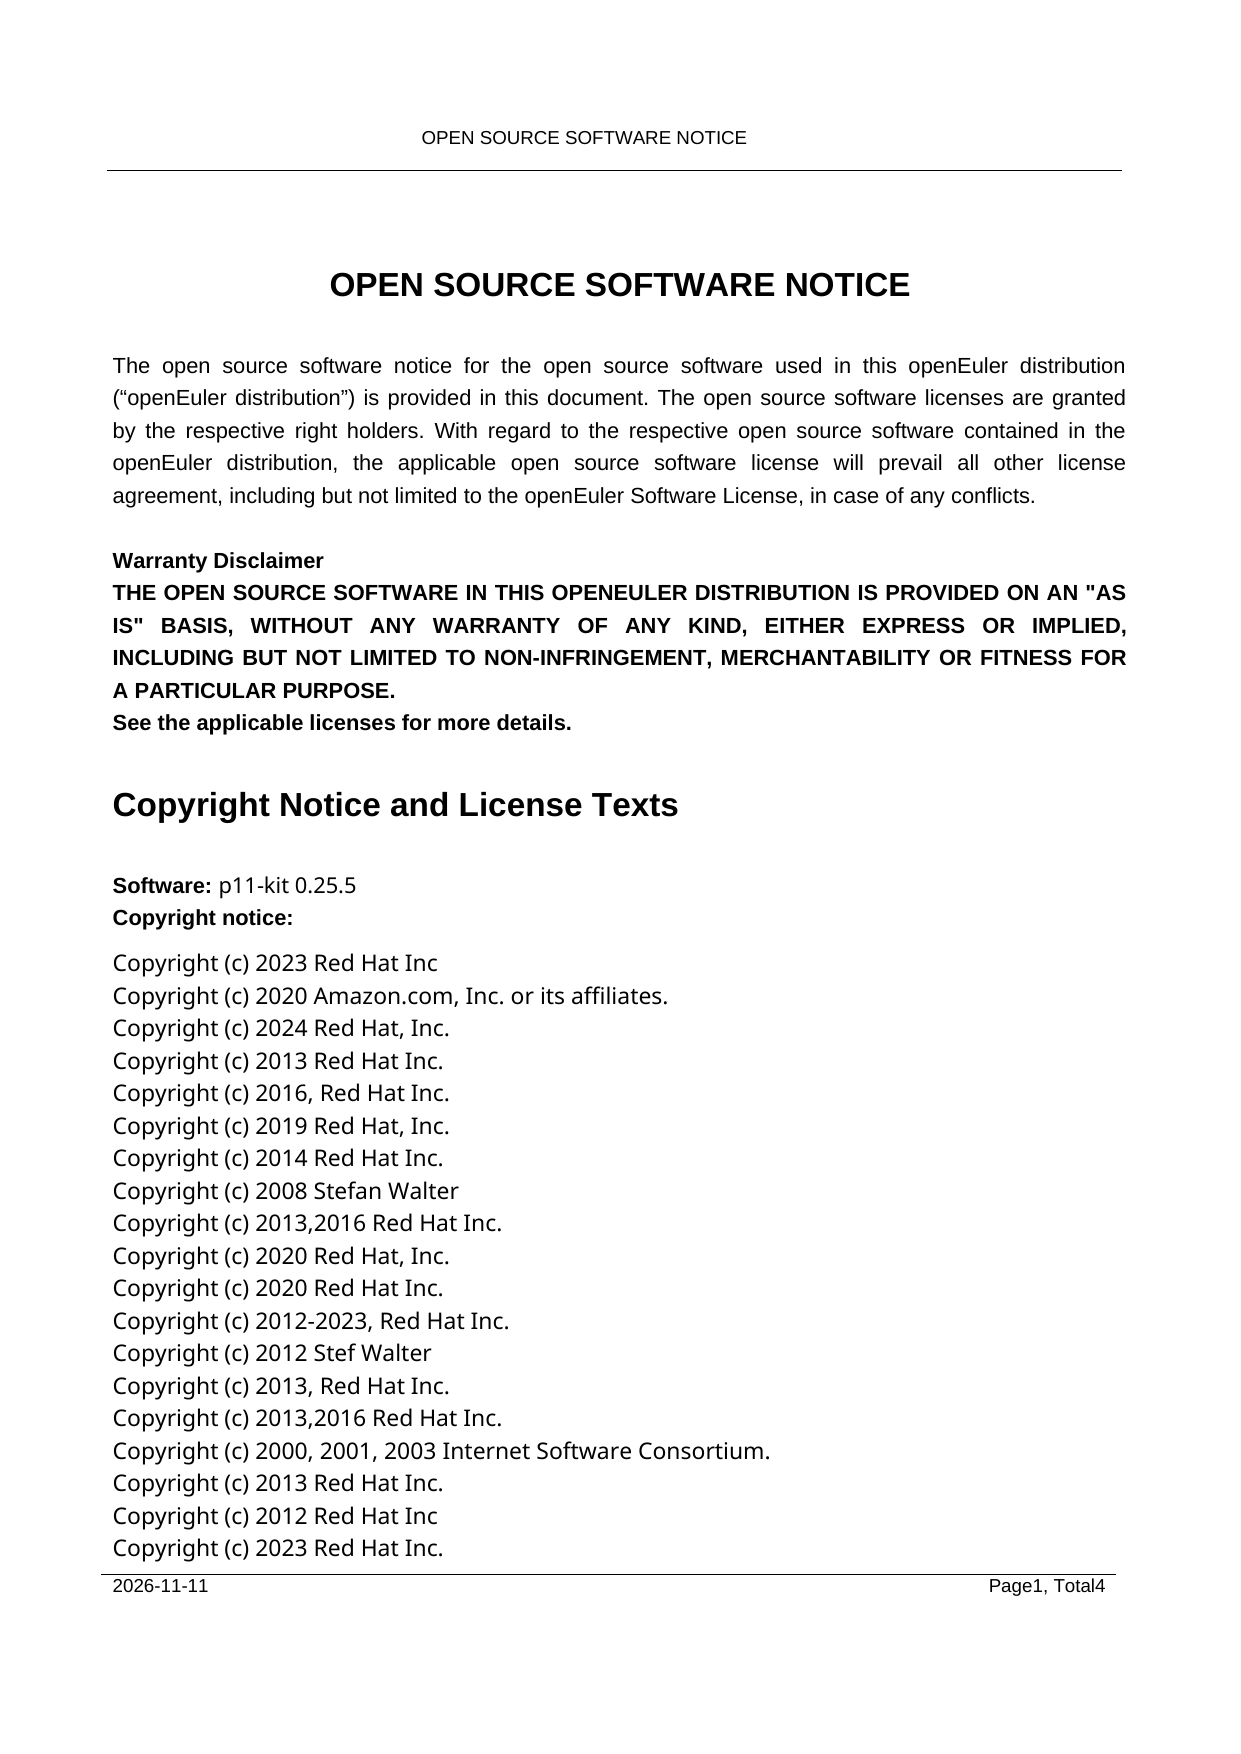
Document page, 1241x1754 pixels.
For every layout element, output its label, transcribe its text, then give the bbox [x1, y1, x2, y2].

text Warranty Disclaimer [112, 544, 1128, 576]
title Software: p11-kit 0.25.5 [112, 869, 1128, 901]
text Copyright notice: [112, 901, 1128, 934]
text Copyright Notice and License Texts [112, 771, 1128, 836]
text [112, 947, 1128, 1564]
text THE OPEN SOURCE SOFTWARE IN THIS OPENEULER DISTRIBUTION IS PROVIDED ON AN "AS IS" BASIS, WITHOUT ANY WARRANTY OF ANY KIND, EITHER EXPRESS OR IMPLIED, INCLUDING BUT NOT LIMITED TO NON-INFRINGEMENT, MERCHANTABILITY OR FITNESS FOR A PARTICULAR PURPOSE. See the applicable licenses for more details. [112, 576, 1128, 739]
text The open source software notice for the open source software used in this openEuler distribution (“openEuler distribution”) is provided in this document. The open source software licenses are granted by the respective right holders. With regard to the respective open source software contained in the openEuler distribution, the applicable open source software license will prevail all other license agreement, including but not limited to the openEuler Software License, in case of any conflicts. [112, 349, 1128, 511]
text OPEN SOURCE SOFTWARE NOTICE [112, 251, 1128, 316]
